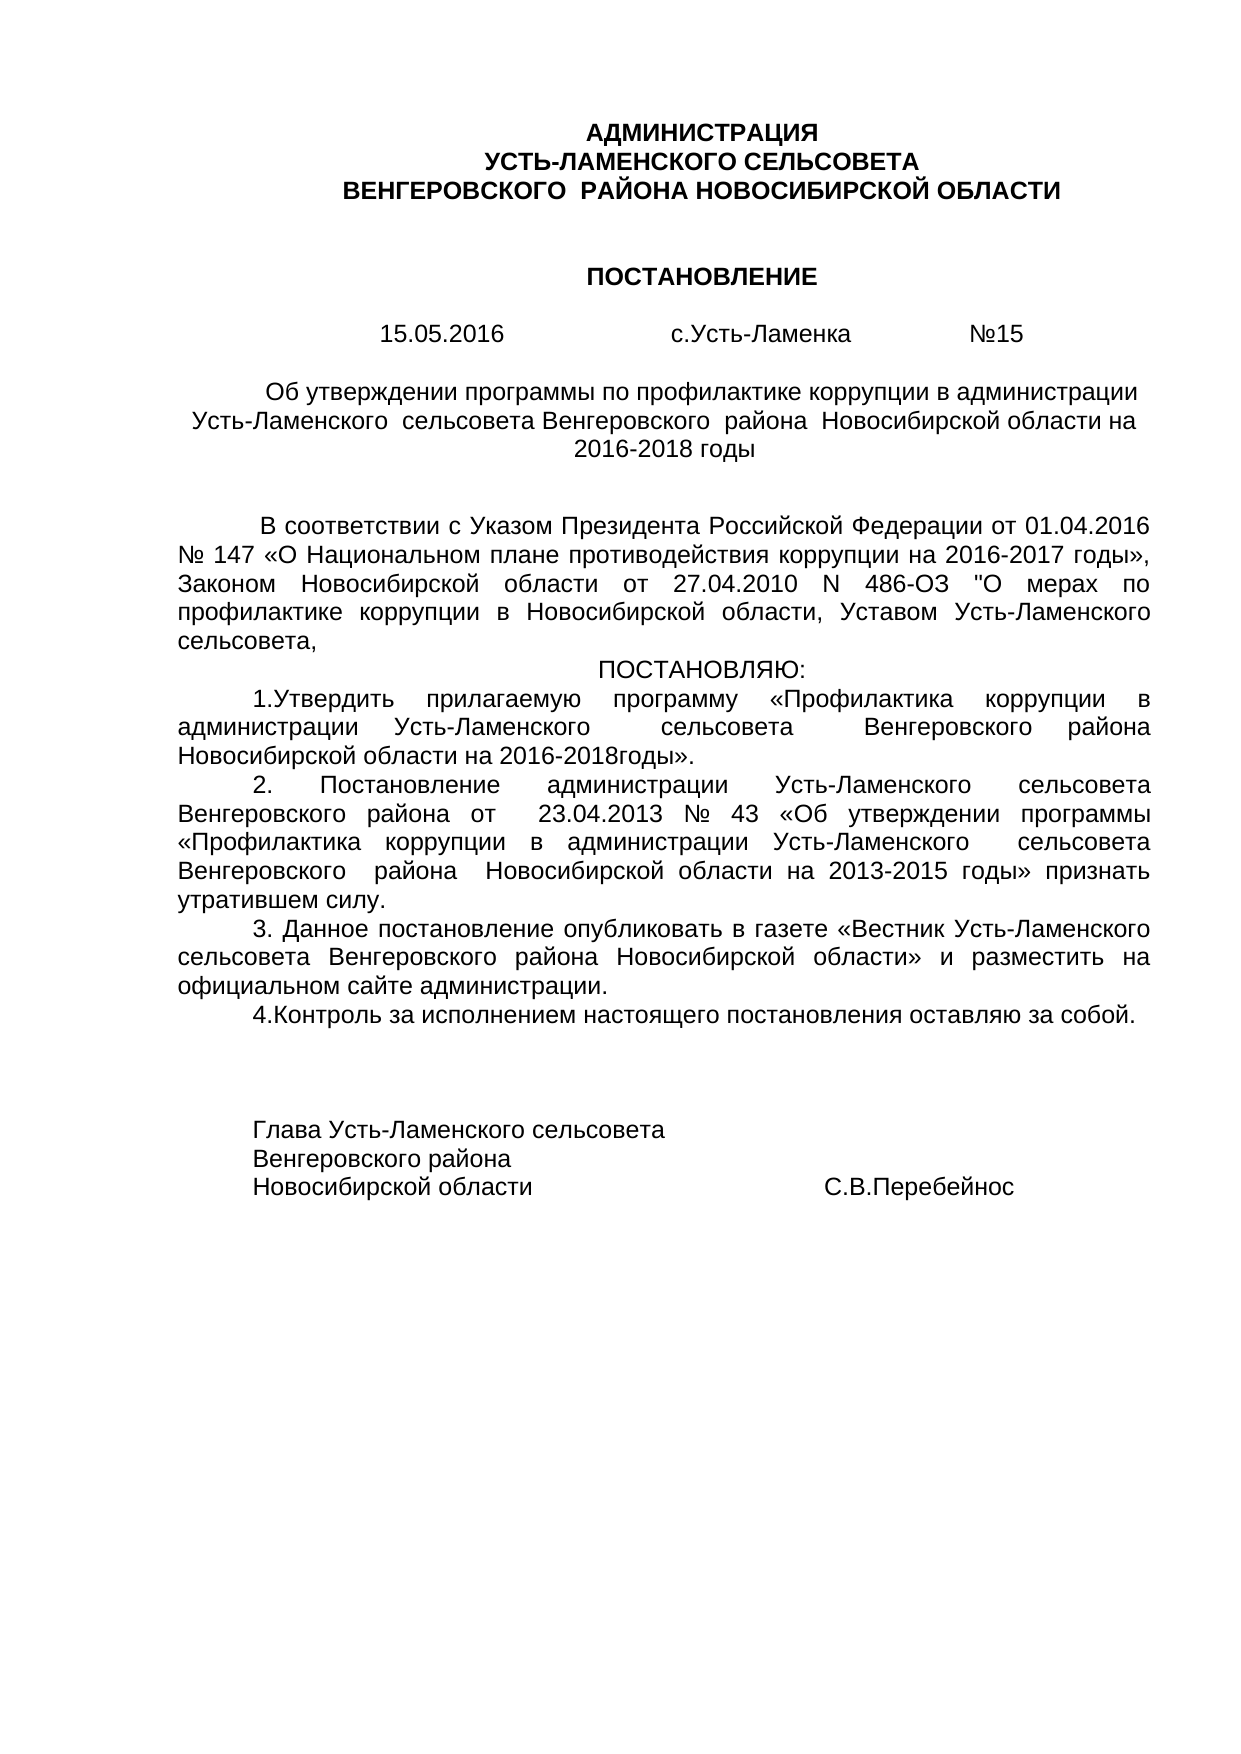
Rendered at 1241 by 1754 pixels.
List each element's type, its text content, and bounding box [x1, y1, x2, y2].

text В соответствии с Указом Президента Российской Федерации от 01.04.2016 № 147 «О Национальном плане противодействия коррупции на 2016-2017 годы», Законом Новосибирской области от 27.04.2010 N 486-ОЗ "О мерах по профилактике коррупции в Новосибирской области, Уставом Усть-Ламенского сельсовета, [177, 511, 1152, 655]
text УСТЬ-ЛАМЕНСКОГО СЕЛЬСОВЕТА [177, 147, 1152, 176]
text 4.Контроль за исполнением настоящего постановления оставляю за собой. [177, 1000, 1152, 1028]
text Об утверждении программы по профилактике коррупции в администрации Усть-Ламенского сельсовета Венгеровского района Новосибирской области на 2016-2018 годы [177, 377, 1152, 463]
text АДМИНИСТРАЦИЯ [177, 118, 1152, 147]
text ВЕНГЕРОВСКОГО РАЙОНА НОВОСИБИРСКОЙ ОБЛАСТИ [177, 176, 1152, 204]
text Венгеровского района [177, 1143, 1152, 1172]
text 3. Данное постановление опубликовать в газете «Вестник Усть-Ламенского сельсовета Венгеровского района Новосибирской области» и разместить на официальном сайте администрации. [177, 913, 1152, 1000]
text Глава Усть-Ламенского сельсовета [177, 1115, 1152, 1143]
text Новосибирской области С.В.Перебейнос [177, 1172, 1152, 1201]
text 1.Утвердить прилагаемую программу «Профилактика коррупции в администрации Усть-Ламенского сельсовета Венгеровского района Новосибирской области на 2016-2018годы». [177, 683, 1152, 770]
text ПОСТАНОВЛЯЮ: [177, 655, 1152, 683]
text 15.05.2016 с.Усть-Ламенка №15 [177, 319, 1152, 348]
text 2. Постановление администрации Усть-Ламенского сельсовета Венгеровского района от 23.04.2013 № 43 «Об утверждении программы «Профилактика коррупции в администрации Усть-Ламенского сельсовета Венгеровского района Новосибирской области на 2013-2015 годы» признать утратившем силу. [177, 770, 1152, 913]
text ПОСТАНОВЛЕНИЕ [177, 262, 1152, 291]
